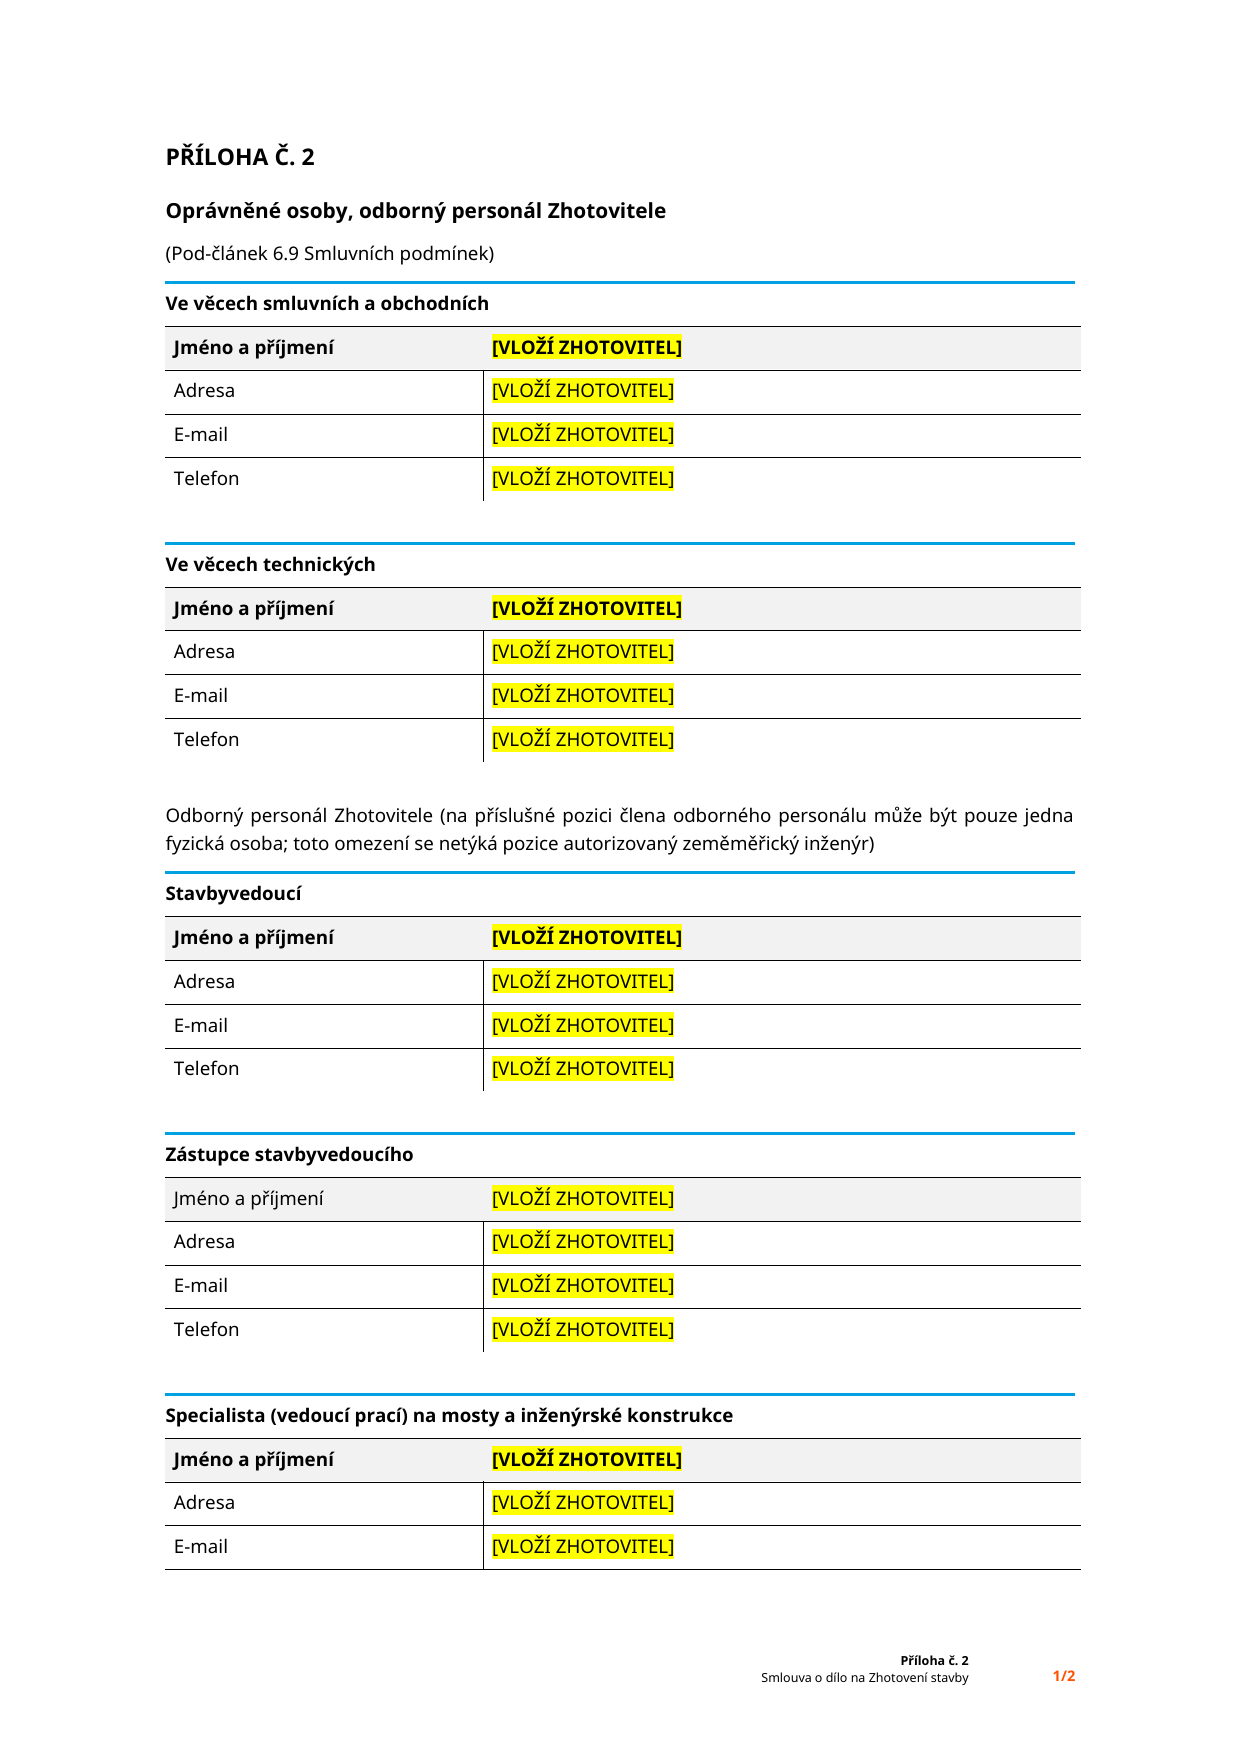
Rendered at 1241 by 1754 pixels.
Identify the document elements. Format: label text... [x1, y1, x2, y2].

text Ve věcech technických [165, 545, 1075, 577]
text Specialista (vedoucí prací) na mosty a inženýrské konstrukce [165, 1396, 1075, 1428]
table_cell [VLOŽÍ ZHOTOVITEL] [484, 1526, 1081, 1569]
table_header Jméno a příjmení [165, 588, 484, 630]
table_cell [VLOŽÍ ZHOTOVITEL] [484, 961, 1081, 1004]
table_cell Telefon [165, 1309, 483, 1352]
table_header Jméno a příjmení [165, 1178, 484, 1221]
table_header [VLOŽÍ ZHOTOVITEL] [484, 588, 1081, 630]
text Ve věcech smluvních a obchodních [165, 284, 1075, 316]
table_cell [VLOŽÍ ZHOTOVITEL] [484, 1266, 1081, 1308]
table_cell [VLOŽÍ ZHOTOVITEL] [484, 458, 1081, 501]
table_cell E-mail [165, 415, 483, 457]
table_header Jméno a příjmení [165, 327, 484, 369]
table_header [VLOŽÍ ZHOTOVITEL] [484, 327, 1081, 369]
table_cell [VLOŽÍ ZHOTOVITEL] [484, 1005, 1081, 1047]
text Oprávněné osoby, odborný personál Zhotovitele [165, 197, 1075, 225]
table_header Jméno a příjmení [165, 917, 484, 960]
table_cell Telefon [165, 719, 483, 762]
table_cell E-mail [165, 1526, 483, 1569]
table_cell Telefon [165, 1049, 483, 1091]
table_cell Telefon [165, 458, 483, 501]
table_cell [VLOŽÍ ZHOTOVITEL] [484, 371, 1081, 413]
table_cell [VLOŽÍ ZHOTOVITEL] [484, 719, 1081, 762]
table_cell [VLOŽÍ ZHOTOVITEL] [484, 1309, 1081, 1352]
text Zástupce stavbyvedoucího [165, 1135, 1075, 1167]
table_header Jméno a příjmení [165, 1439, 484, 1481]
table_cell [VLOŽÍ ZHOTOVITEL] [484, 675, 1081, 718]
table_header [VLOŽÍ ZHOTOVITEL] [484, 1439, 1081, 1481]
table_cell [VLOŽÍ ZHOTOVITEL] [484, 1483, 1081, 1525]
table_cell Adresa [165, 961, 483, 1004]
table_cell Adresa [165, 1483, 483, 1525]
table_cell E-mail [165, 1266, 483, 1308]
table_cell Adresa [165, 371, 483, 413]
table_cell Adresa [165, 1222, 483, 1264]
table_cell [VLOŽÍ ZHOTOVITEL] [484, 415, 1081, 457]
table_cell [VLOŽÍ ZHOTOVITEL] [484, 631, 1081, 674]
table_header [VLOŽÍ ZHOTOVITEL] [484, 1178, 1081, 1221]
text Stavbyvedoucí [165, 874, 1075, 906]
table_cell E-mail [165, 675, 483, 718]
text (Pod-článek 6.9 Smluvních podmínek) [165, 240, 1075, 266]
table_cell [VLOŽÍ ZHOTOVITEL] [484, 1222, 1081, 1264]
table_cell Adresa [165, 631, 483, 674]
table_header [VLOŽÍ ZHOTOVITEL] [484, 917, 1081, 960]
table_cell [VLOŽÍ ZHOTOVITEL] [484, 1049, 1081, 1091]
text Odborný personál Zhotovitele (na příslušné pozici člena odborného personálu může být pouze jedna fyzická osoba; toto omezení se netýká pozice autorizovaný zeměměřický inženýr) [165, 802, 1075, 856]
table_cell E-mail [165, 1005, 483, 1047]
text Příloha č. 2 [165, 141, 1075, 173]
